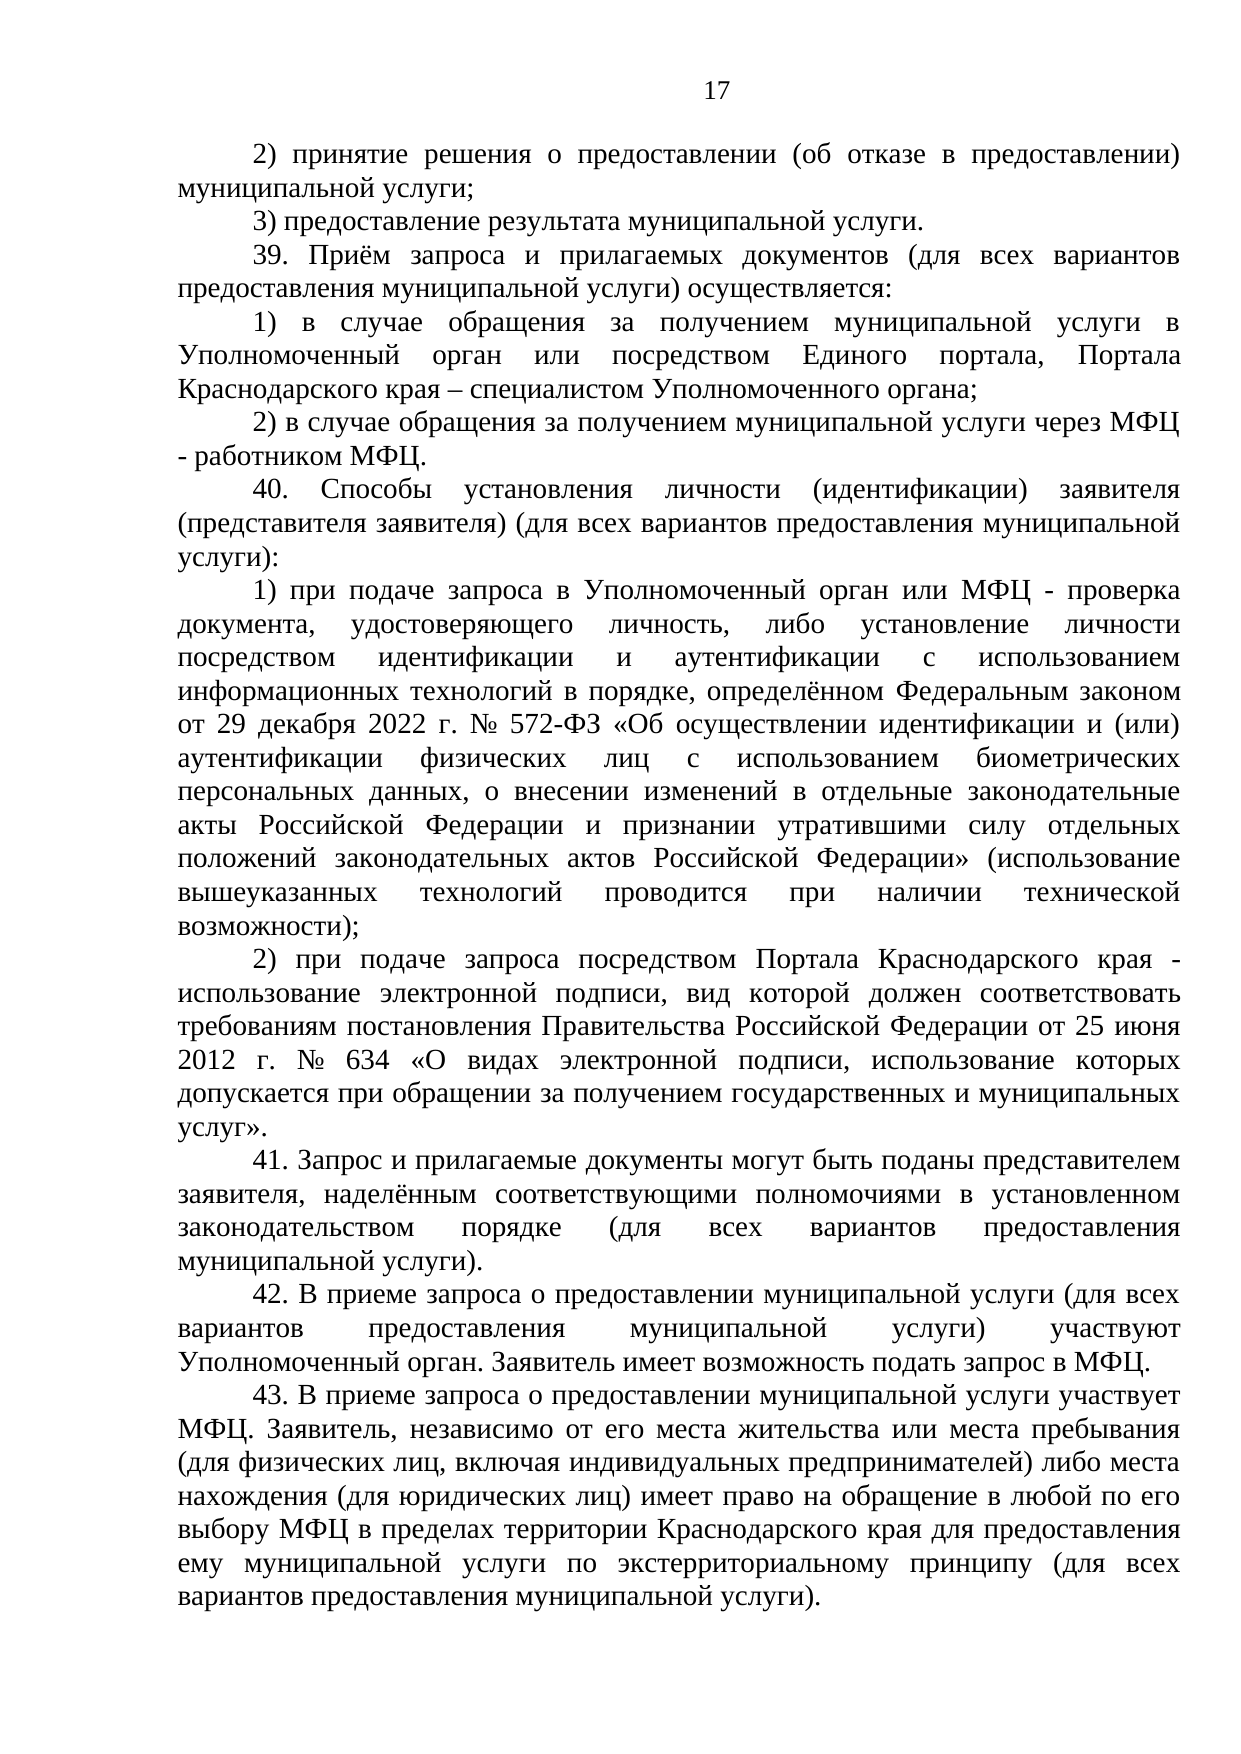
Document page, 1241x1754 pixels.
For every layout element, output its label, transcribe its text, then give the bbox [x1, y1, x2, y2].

text 43. В приеме запроса о предоставлении муниципальной услуги участвует МФЦ. Заявитель, независимо от его места жительства или места пребывания (для физических лиц, включая индивидуальных предпринимателей) либо места нахождения (для юридических лиц) имеет право на обращение в любой по его выбору МФЦ в пределах территории Краснодарского края для предоставления ему муниципальной услуги по экстерриториальному принципу (для всех вариантов предоставления муниципальной услуги). [177, 1377, 1181, 1612]
text 42. В приеме запроса о предоставлении муниципальной услуги (для всех вариантов предоставления муниципальной услуги) участвуют Уполномоченный орган. Заявитель имеет возможность подать запрос в МФЦ. [177, 1277, 1181, 1377]
text 2) в случае обращения за получением муниципальной услуги через МФЦ - работником МФЦ. [177, 404, 1181, 472]
text 1) в случае обращения за получением муниципальной услуги в Уполномоченный орган или посредством Единого портала, Портала Краснодарского края – специалистом Уполномоченного органа; [177, 304, 1181, 404]
text 2) при подаче запроса посредством Портала Краснодарского края - использование электронной подписи, вид которой должен соответствовать требованиям постановления Правительства Российской Федерации от 25 июня 2012 г. № 634 «О видах электронной подписи, использование которых допускается при обращении за получением государственных и муниципальных услуг». [177, 941, 1181, 1142]
text 3) предоставление результата муниципальной услуги. [177, 203, 1181, 237]
text 41. Запрос и прилагаемые документы могут быть поданы представителем заявителя, наделённым соответствующими полномочиями в установленном законодательством порядке (для всех вариантов предоставления муниципальной услуги). [177, 1142, 1181, 1277]
text 40. Способы установления личности (идентификации) заявителя (представителя заявителя) (для всех вариантов предоставления муниципальной услуги): [177, 472, 1181, 572]
text 2) принятие решения о предоставлении (об отказе в предоставлении) муниципальной услуги; [177, 136, 1181, 203]
text 39. Приём запроса и прилагаемых документов (для всех вариантов предоставления муниципальной услуги) осуществляется: [177, 237, 1181, 304]
text 1) при подаче запроса в Уполномоченный орган или МФЦ - проверка документа, удостоверяющего личность, либо установление личности посредством идентификации и аутентификации с использованием информационных технологий в порядке, определённом Федеральным законом от 29 декабря 2022 г. № 572-ФЗ «Об осуществлении идентификации и (или) аутентификации физических лиц с использованием биометрических персональных данных, о внесении изменений в отдельные законодательные акты Российской Федерации и признании утратившими силу отдельных положений законодательных актов Российской Федерации» (использование вышеуказанных технологий проводится при наличии технической возможности); [177, 572, 1181, 941]
